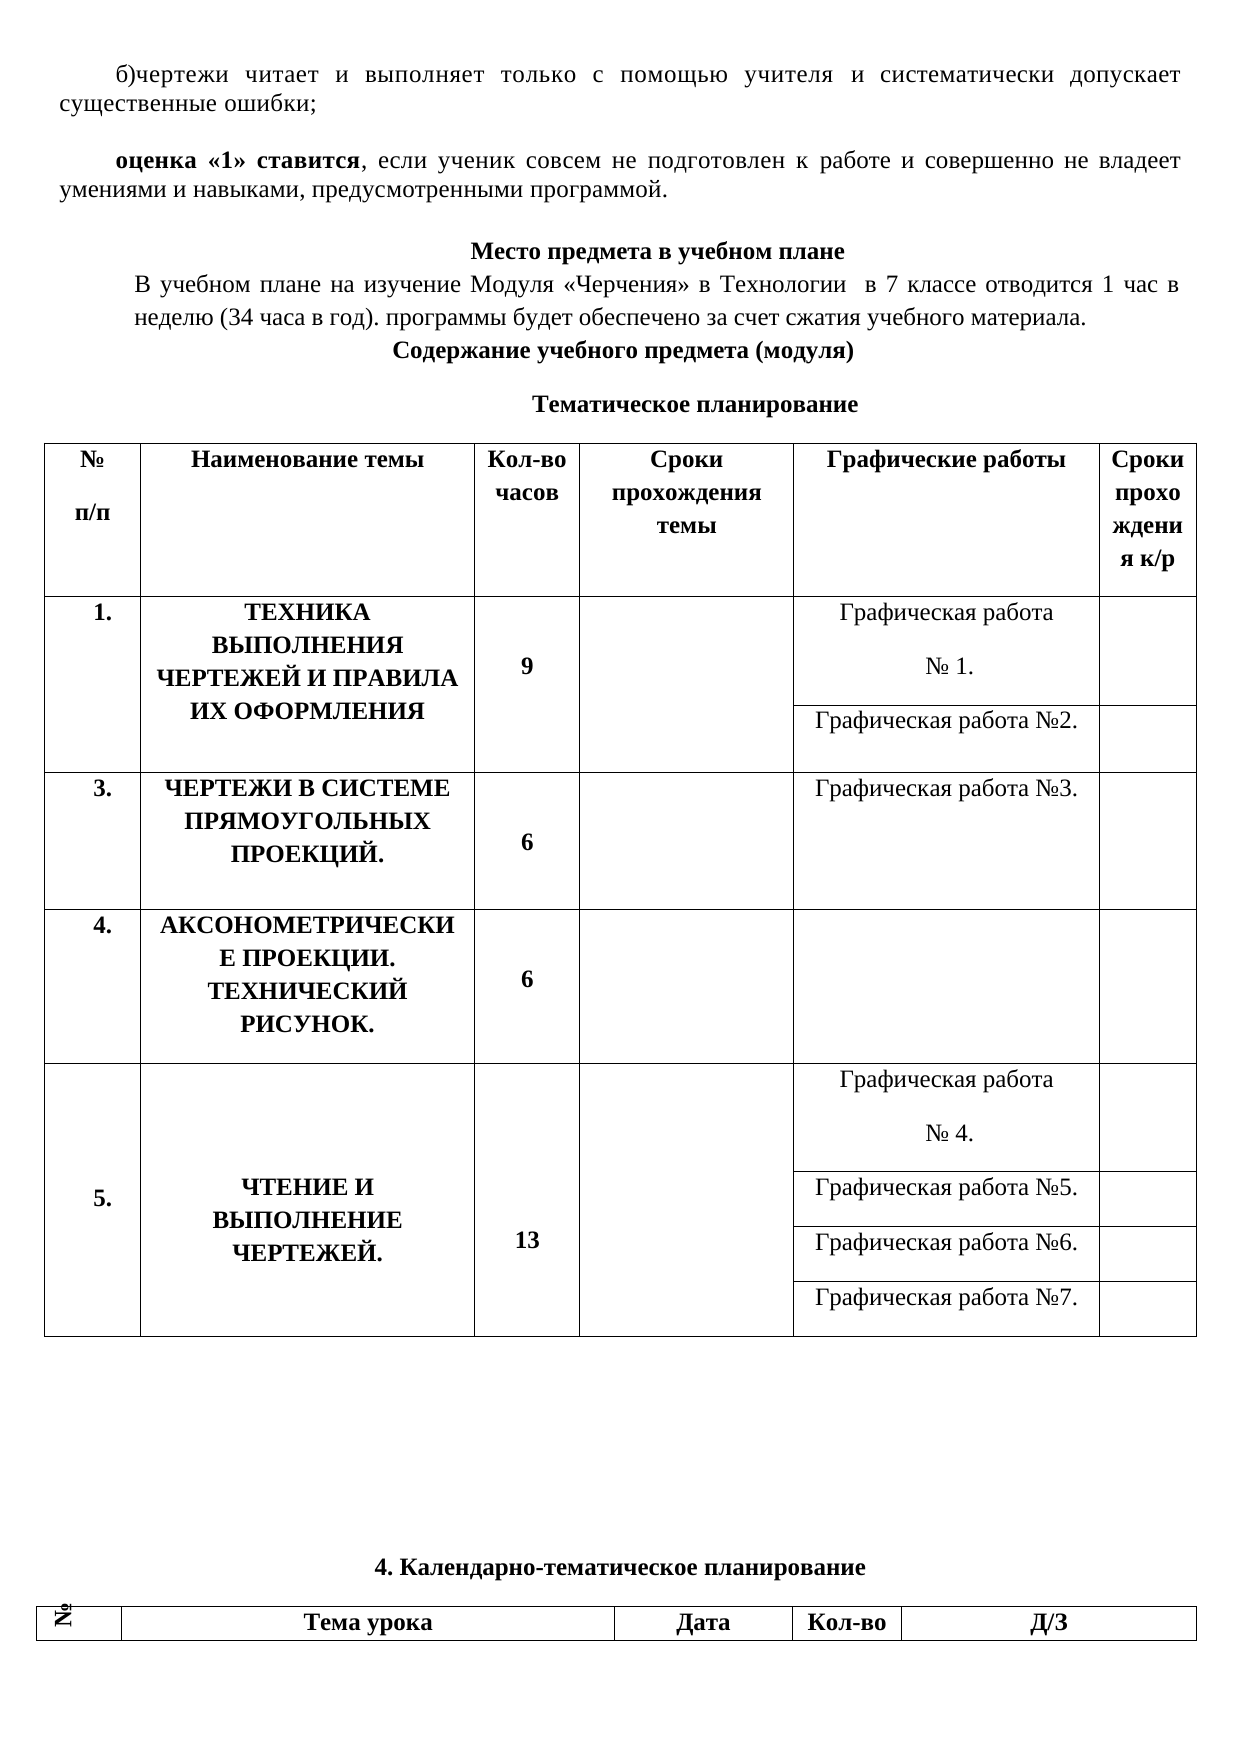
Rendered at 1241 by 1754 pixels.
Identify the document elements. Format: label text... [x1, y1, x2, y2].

table_cell ЧТЕНИЕ И ВЫПОЛНЕНИЕ ЧЕРТЕЖЕЙ. [141, 1064, 474, 1336]
table_header Дата [615, 1607, 792, 1640]
table_cell [1100, 1282, 1196, 1336]
table_cell [1100, 1227, 1196, 1281]
table_cell Графическая работа №5. [794, 1172, 1099, 1226]
text б)чертежи читает и выполняет только с помощью учителя и систематически допускает существенные ошибки; [59, 59, 1181, 117]
list В учебном плане на изучение Модуля «Черчения» в Технологии в 7 классе отводится 1 час в неделю (34 часа в год). программы будет обеспечено за счет сжатия учебного материала. [134, 269, 1181, 331]
table_cell [1100, 773, 1196, 909]
table_header Кол-во часов [793, 1607, 901, 1640]
table_cell [580, 597, 793, 772]
table_cell Графическая работа № 4. [794, 1064, 1099, 1171]
table_cell [580, 1064, 793, 1336]
text 4. Календарно-тематическое планирование [59, 1552, 1181, 1581]
table_header Д/З [902, 1607, 1196, 1640]
table_cell 13 [475, 1064, 579, 1336]
table_cell [1100, 1064, 1196, 1171]
table_cell Графическая работа №7. [794, 1282, 1099, 1336]
table_cell 9 [475, 597, 579, 772]
table_cell [580, 773, 793, 909]
table_cell [580, 910, 793, 1063]
table_cell [45, 773, 140, 909]
table_cell [45, 910, 140, 1063]
table_cell [45, 1064, 140, 1336]
table_cell Графическая работа №3. [794, 773, 1099, 909]
text оценка «1» ставится, если ученик совсем не подготовлен к работе и совершенно не владеет умениями и навыками, предусмотренными программой. [59, 145, 1181, 203]
table_header № п/п [45, 444, 140, 596]
table_cell Графическая работа №6. [794, 1227, 1099, 1281]
text Содержание учебного предмета (модуля) [59, 335, 1181, 364]
table_cell АКСОНОМЕТРИЧЕСКИЕ ПРОЕКЦИИ. ТЕХНИЧЕСКИЙ РИСУНОК. [141, 910, 474, 1063]
table_header Кол-во часов [475, 444, 579, 596]
table_header Наименование темы [141, 444, 474, 596]
list Тематическое планирование [209, 389, 1181, 417]
table_cell ЧЕРТЕЖИ В СИСТЕМЕ ПРЯМОУГОЛЬНЫХ ПРОЕКЦИЙ. [141, 773, 474, 909]
table_header Сроки прохождения темы [580, 444, 793, 596]
list Место предмета в учебном плане [134, 236, 1181, 264]
table_cell 6 [475, 910, 579, 1063]
table_header Сроки прохождения к/р [1100, 444, 1196, 596]
table_cell ТЕХНИКА ВЫПОЛНЕНИЯ ЧЕРТЕЖЕЙ И ПРАВИЛА ИХ ОФОРМЛЕНИЯ [141, 597, 474, 772]
table_header Тема урока [122, 1607, 614, 1640]
table_header Графические работы [794, 444, 1099, 596]
table_cell [1100, 910, 1196, 1063]
table_cell [794, 910, 1099, 1063]
table_cell [1100, 1172, 1196, 1226]
table_cell [1100, 706, 1196, 772]
table_header № урока [37, 1607, 121, 1640]
table_cell Графическая работа № 1. [794, 597, 1099, 704]
table_cell Графическая работа №2. [794, 706, 1099, 772]
table_cell 6 [475, 773, 579, 909]
table_cell [1100, 597, 1196, 704]
table_cell [45, 597, 140, 772]
